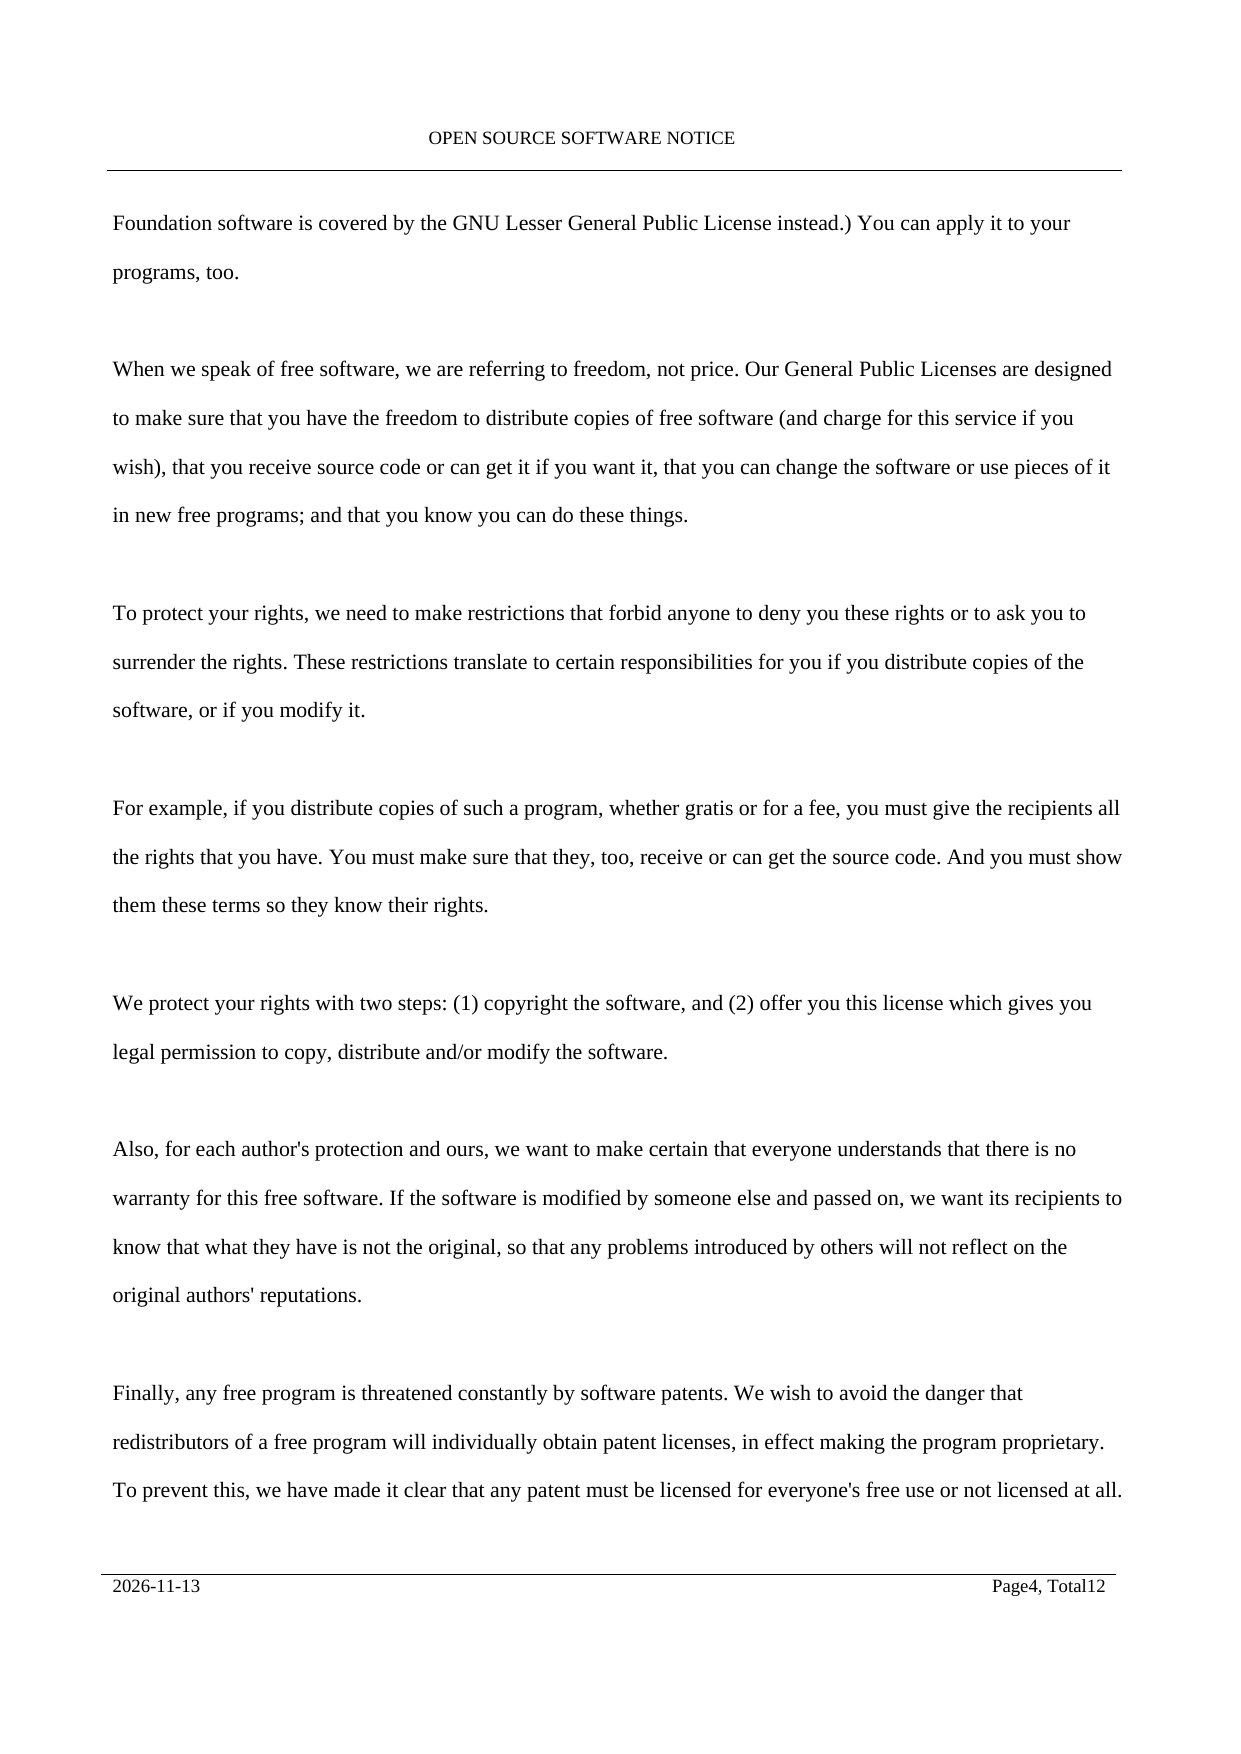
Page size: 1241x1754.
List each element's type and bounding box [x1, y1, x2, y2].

text [112, 206, 1128, 1506]
